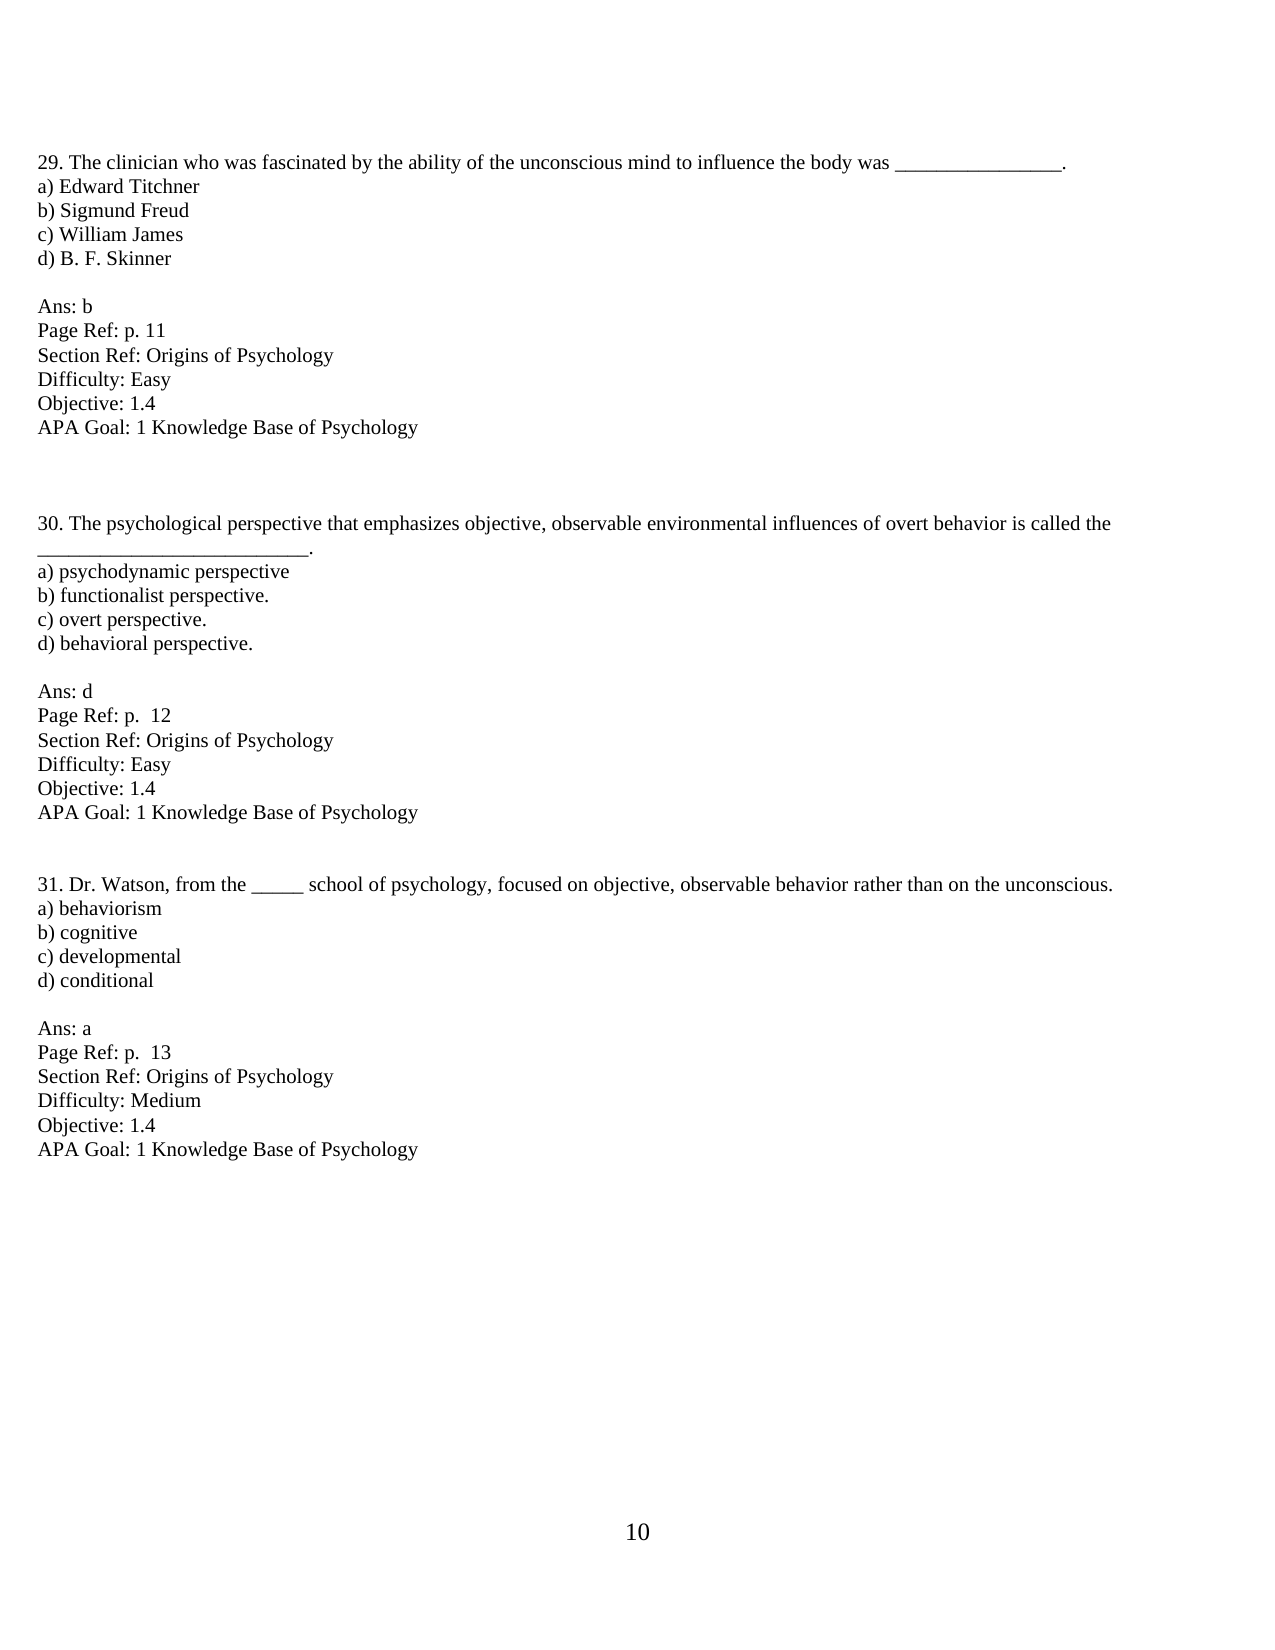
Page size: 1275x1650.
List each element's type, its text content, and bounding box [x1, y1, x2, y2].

text Page Ref: p. 12 [37, 703, 1238, 727]
text d) B. F. Skinner [37, 246, 1238, 270]
text d) behavioral perspective. [37, 631, 1238, 655]
text a) psychodynamic perspective [37, 559, 1238, 583]
text 31. Dr. Watson, from the _____ school of psychology, focused on objective, observable behavior rather than on the unconscious. [37, 872, 1238, 896]
text Difficulty: Easy [37, 367, 1238, 391]
text Section Ref: Origins of Psychology [37, 342, 1238, 367]
text Objective: 1.4 [37, 1112, 1238, 1137]
text Ans: a [37, 1016, 1238, 1040]
text Objective: 1.4 [37, 391, 1238, 415]
text Section Ref: Origins of Psychology [37, 727, 1238, 752]
text APA Goal: 1 Knowledge Base of Psychology [37, 800, 1238, 824]
text APA Goal: 1 Knowledge Base of Psychology [37, 415, 1238, 439]
text Page Ref: p. 11 [37, 318, 1238, 342]
text c) William James [37, 222, 1238, 246]
text a) behaviorism [37, 896, 1238, 920]
text d) conditional [37, 968, 1238, 992]
text b) Sigmund Freud [37, 198, 1238, 222]
text b) cognitive [37, 920, 1238, 944]
text Objective: 1.4 [37, 776, 1238, 800]
text a) Edward Titchner [37, 174, 1238, 198]
text Difficulty: Easy [37, 752, 1238, 776]
text Ans: d [37, 679, 1238, 703]
text Ans: b [37, 294, 1238, 318]
text 30. The psychological perspective that emphasizes objective, observable environmental influences of overt behavior is called the __________________________. [37, 511, 1238, 559]
text c) overt perspective. [37, 607, 1238, 631]
text b) functionalist perspective. [37, 583, 1238, 607]
text c) developmental [37, 944, 1238, 968]
text Difficulty: Medium [37, 1088, 1238, 1112]
text 29. The clinician who was fascinated by the ability of the unconscious mind to influence the body was ________________. [37, 150, 1238, 174]
text Section Ref: Origins of Psychology [37, 1064, 1238, 1088]
text Page Ref: p. 13 [37, 1040, 1238, 1064]
text APA Goal: 1 Knowledge Base of Psychology [37, 1137, 1238, 1161]
